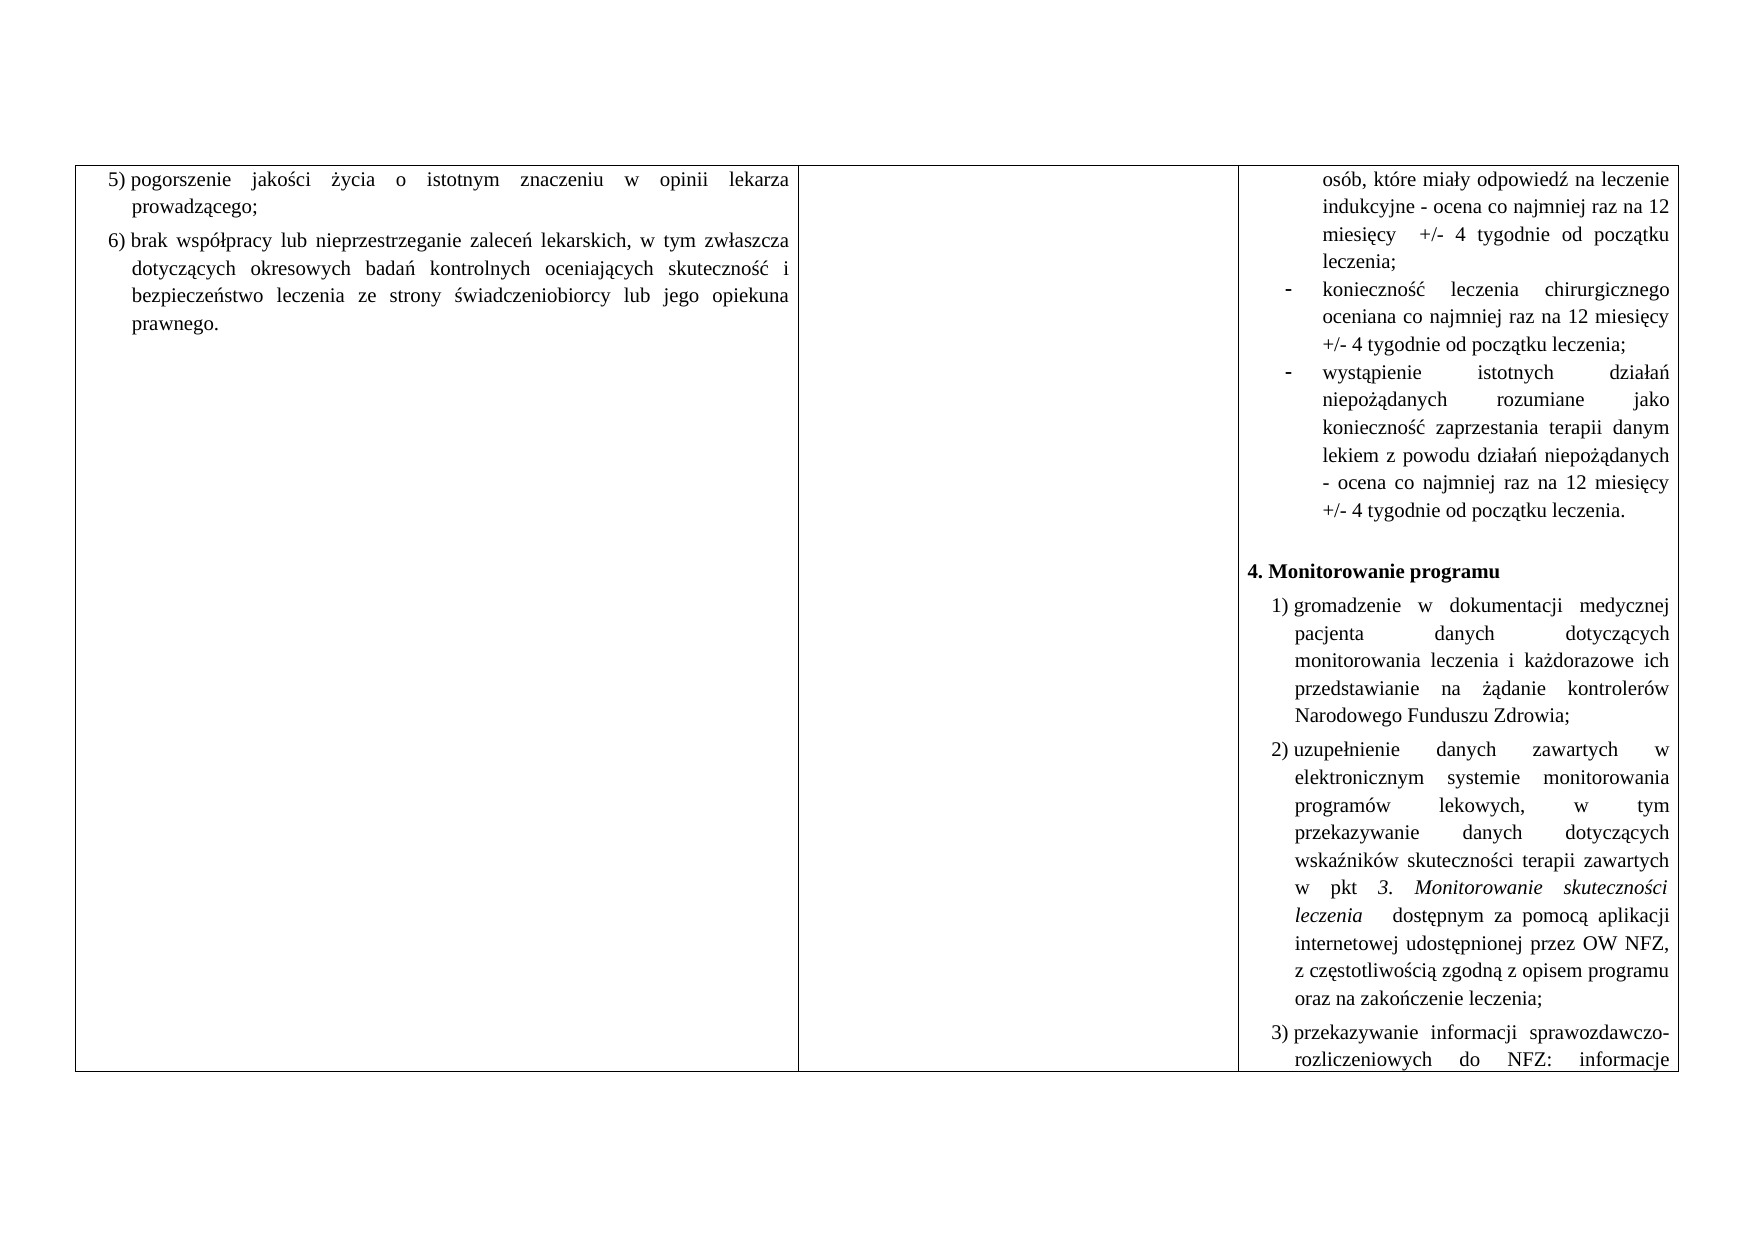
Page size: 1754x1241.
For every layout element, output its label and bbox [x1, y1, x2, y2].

table_cell [799, 166, 1238, 1071]
table_cell [76, 166, 798, 1071]
table_cell [1239, 166, 1678, 1071]
